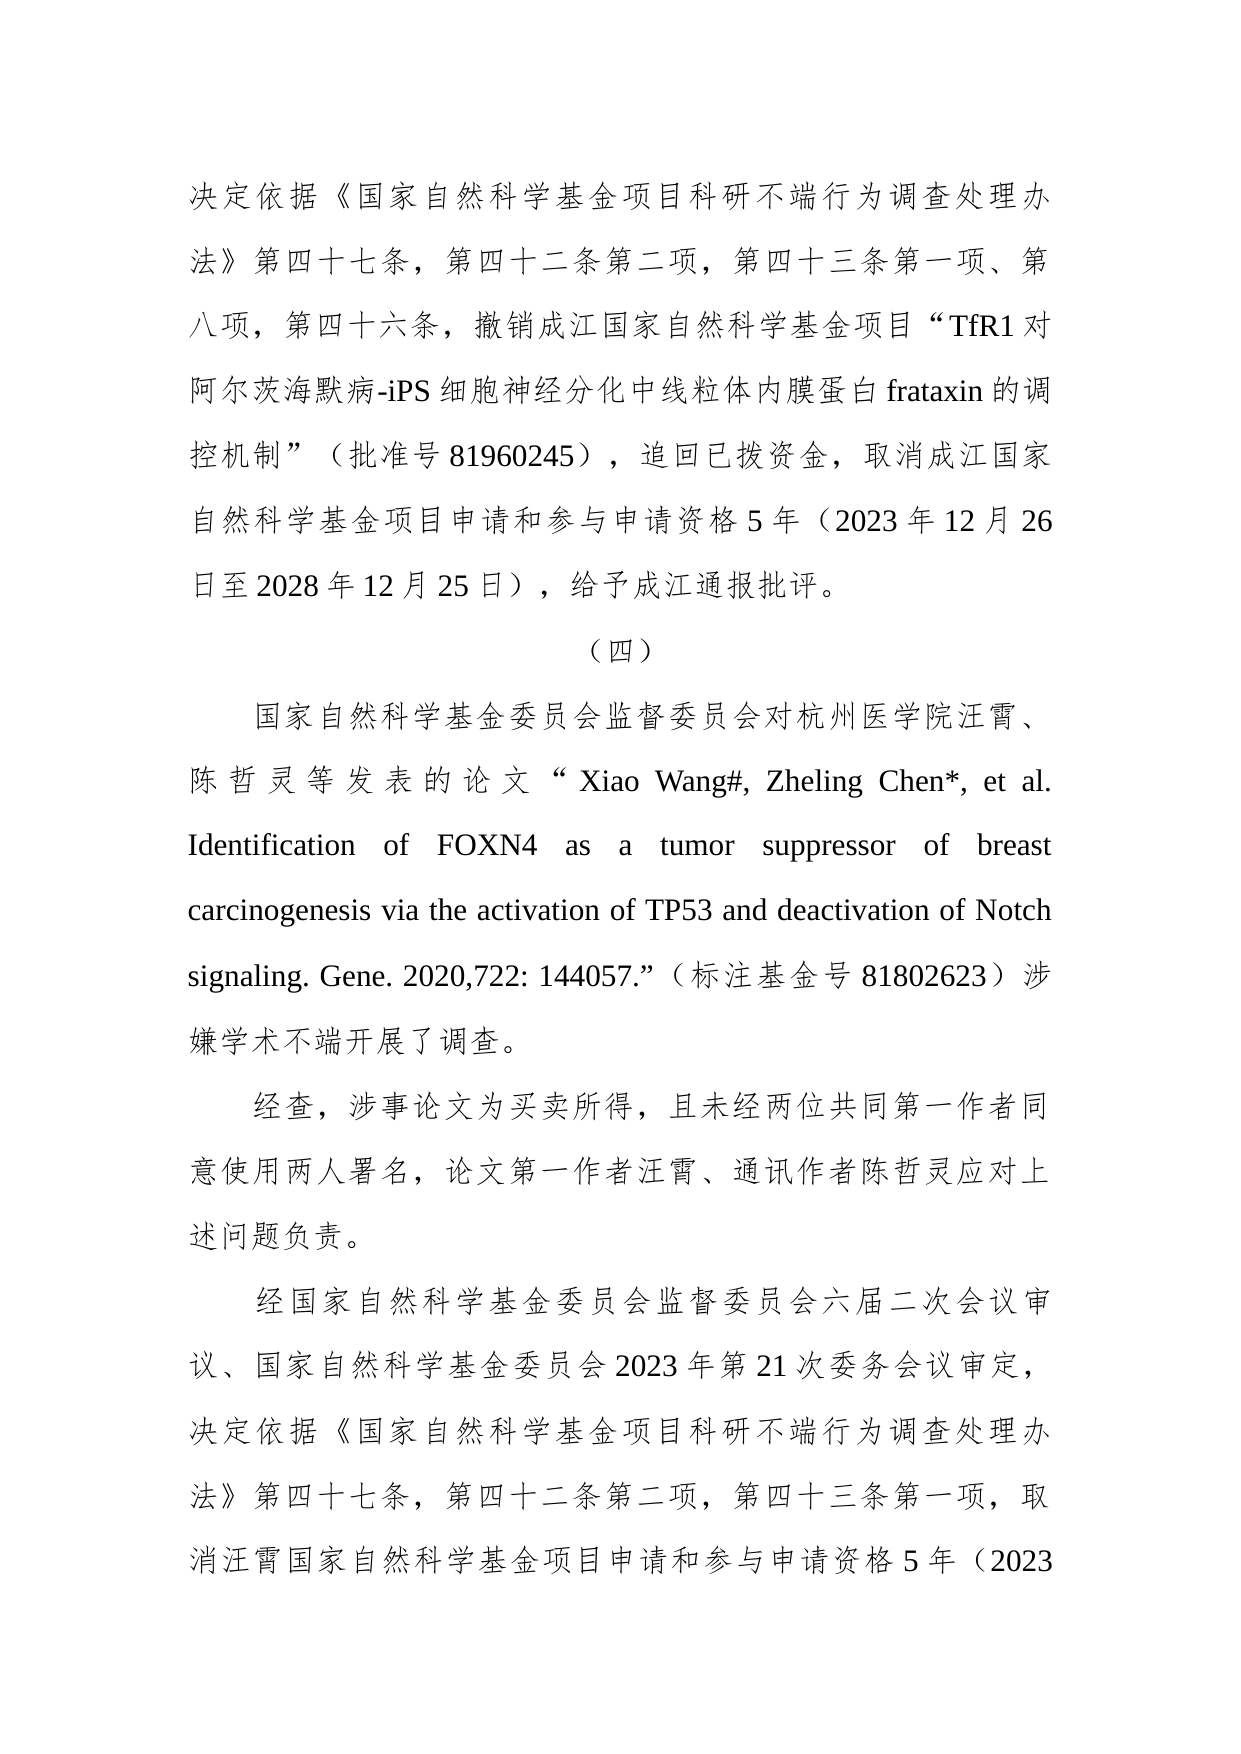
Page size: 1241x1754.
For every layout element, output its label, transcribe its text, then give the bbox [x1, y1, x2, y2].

text 经查，涉事论文为买卖所得，且未经两位共同第一作者同意使用两人署名，论文第一作者汪霄、通讯作者陈哲灵应对上述问题负责。 [187, 1072, 1053, 1267]
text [187, 1267, 1053, 1592]
text 国家自然科学基金委员会监督委员会对杭州医学院汪霄、陈哲灵等发表的论文“Xiao Wang#, Zheling Chen*, et al. Identification of FOXN4 as a tumor suppressor of breast carcinogenesis via the activation of TP53 and deactivation of Notch signaling. Gene. 2020,722: 144057.”（标注基金号81802623）涉嫌学术不端开展了调查。 [187, 682, 1053, 1072]
text （四） [187, 617, 1053, 682]
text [187, 162, 1053, 617]
